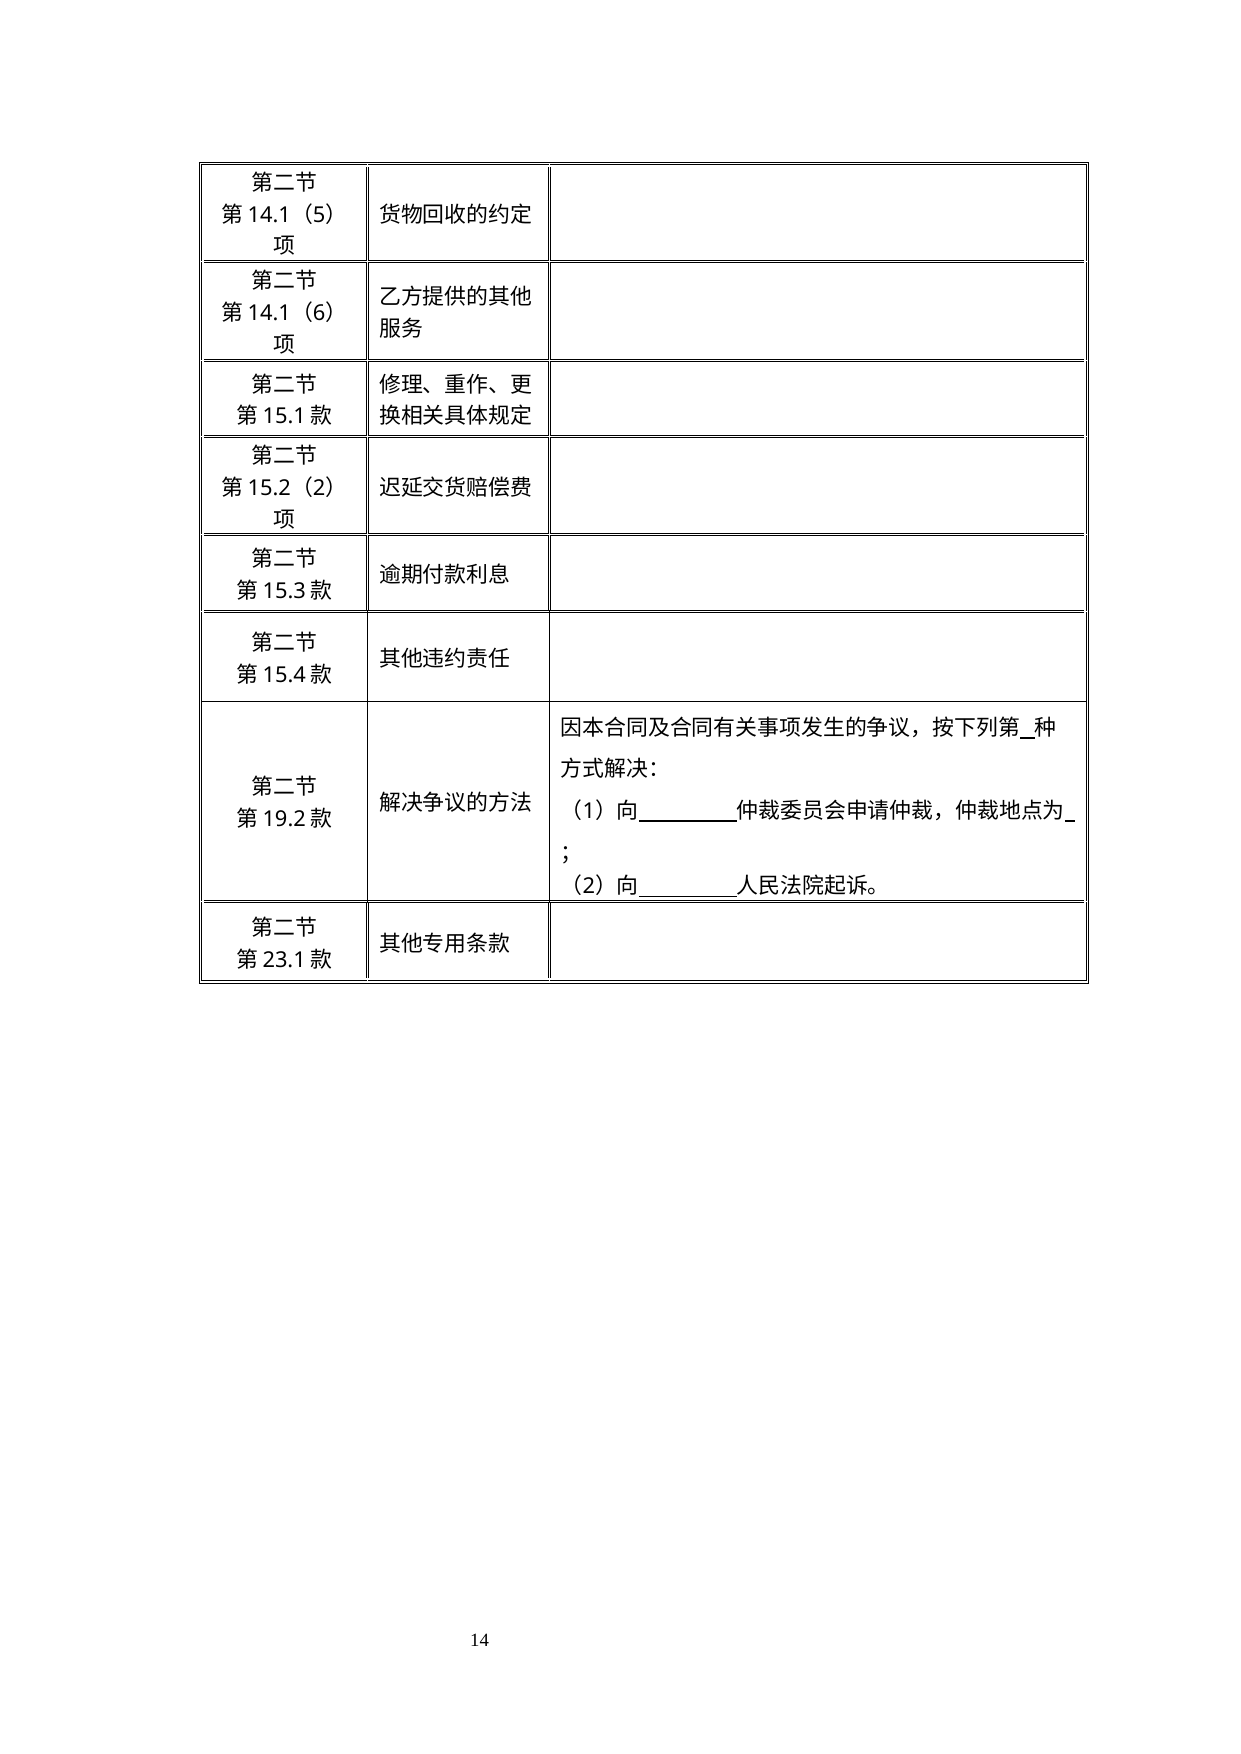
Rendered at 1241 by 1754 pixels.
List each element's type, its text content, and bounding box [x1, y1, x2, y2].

table_cell [549, 260, 1088, 358]
table_cell 第二节 第14.1（6）项 [200, 260, 368, 358]
table_cell 第二节 第15.4款 [200, 610, 367, 701]
table_cell 乙方提供的其他服务 [369, 263, 548, 358]
table_cell [549, 533, 1088, 610]
table_cell [549, 165, 1086, 260]
table_cell [549, 900, 1088, 980]
table_cell 修理、重作、更换相关具体规定 [369, 362, 548, 435]
table_cell 其他专用条款 [368, 903, 549, 980]
table_cell [549, 435, 1088, 533]
table_cell 解决争议的方法 [368, 702, 549, 900]
table_cell 第二节 第15.3款 [200, 533, 368, 610]
table_cell 第二节 第15.1款 [202, 359, 366, 435]
table_cell 第二节 第19.2款 [202, 702, 367, 900]
table_cell [551, 359, 1086, 435]
table_cell 逾期付款利息 [369, 536, 548, 610]
table_cell 其他违约责任 [368, 613, 549, 701]
table_cell [550, 610, 1088, 701]
table_cell 第二节 第15.2（2）项 [200, 435, 368, 533]
table_cell 货物回收的约定 [368, 165, 549, 260]
table_cell 因本合同及合同有关事项发生的争议，按下列第 种方式解决： （1）向 仲裁委员会申请仲裁，仲裁地点为 ； （2）向 人民法院起诉。 [550, 702, 1086, 900]
table_cell 第二节 第23.1款 [200, 900, 368, 980]
table_cell 迟延交货赔偿费 [369, 438, 548, 533]
table_cell 第二节 第14.1（5）项 [200, 163, 368, 260]
